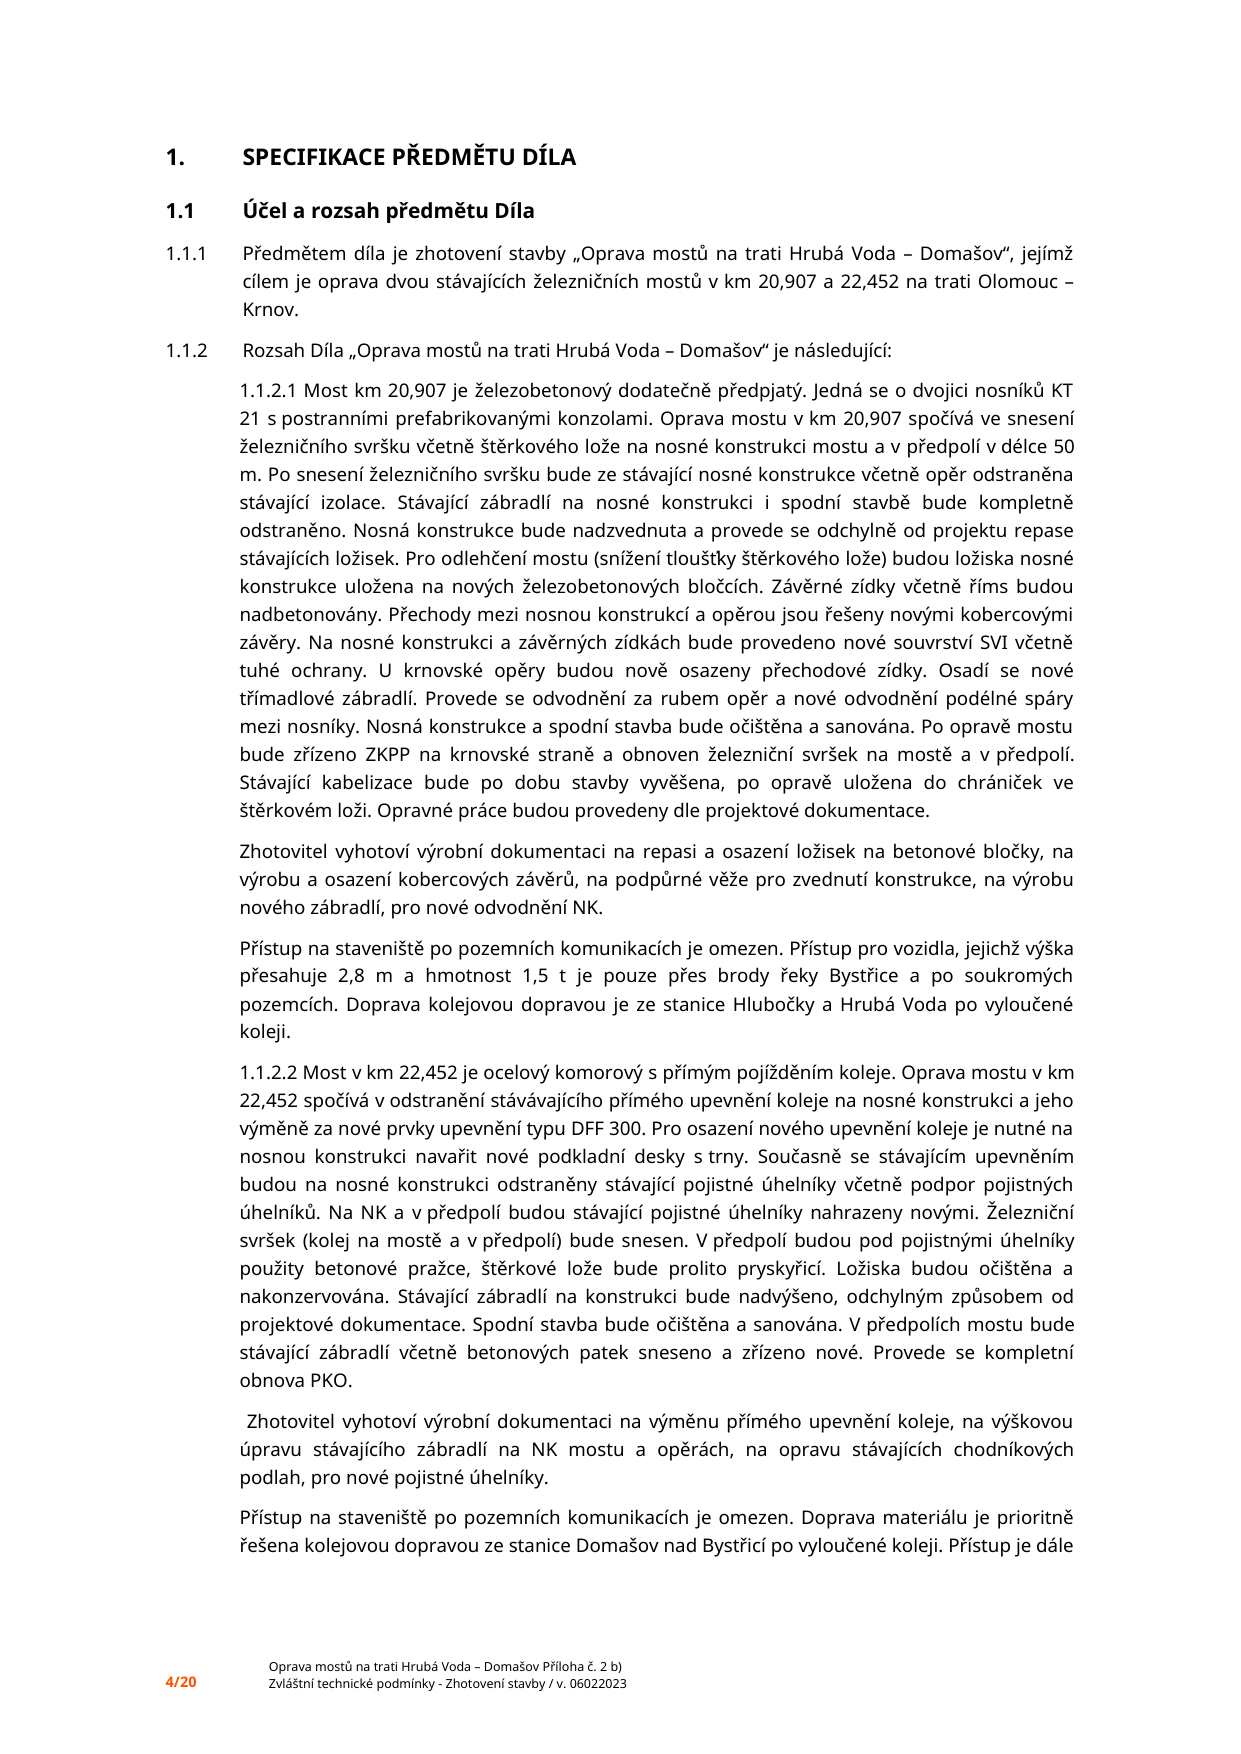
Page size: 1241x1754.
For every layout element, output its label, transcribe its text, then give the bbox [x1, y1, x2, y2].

text Rozsah Díla „Oprava mostů na trati Hrubá Voda – Domašov“ je následující: [165, 337, 1075, 362]
text SPECIFIKACE PŘEDMĚTU DÍLA [165, 141, 1075, 173]
list Zhotovitel vyhotoví výrobní dokumentaci na repasi a osazení ložisek na betonové bločky, na výrobu a osazení kobercových závěrů, na podpůrné věže pro zvednutí konstrukce, na výrobu nového zábradlí, pro nové odvodnění NK. [239, 838, 1075, 920]
text Účel a rozsah předmětu Díla [165, 197, 1075, 225]
text Předmětem díla je zhotovení stavby „Oprava mostů na trati Hrubá Voda – Domašov“, jejímž cílem je oprava dvou stávajících železničních mostů v km 20,907 a 22,452 na trati Olomouc – Krnov. [165, 240, 1075, 322]
list 1.1.2.2 Most v km 22,452 je ocelový komorový s přímým pojížděním koleje. Oprava mostu v km 22,452 spočívá v odstranění stávávajícího přímého upevnění koleje na nosné konstrukci a jeho výměně za nové prvky upevnění typu DFF 300. Pro osazení nového upevnění koleje je nutné na nosnou konstrukci navařit nové podkladní desky s trny. Současně se stávajícím upevněním budou na nosné konstrukci odstraněny stávající pojistné úhelníky včetně podpor pojistných úhelníků. Na NK a v předpolí budou stávající pojistné úhelníky nahrazeny novými. Železniční svršek (kolej na mostě a v předpolí) bude snesen. V předpolí budou pod pojistnými úhelníky použity betonové pražce, štěrkové lože bude prolito pryskyřicí. Ložiska budou očištěna a nakonzervována. Stávající zábradlí na konstrukci bude nadvýšeno, odchylným způsobem od projektové dokumentace. Spodní stavba bude očištěna a sanována. V předpolích mostu bude stávající zábradlí včetně betonových patek sneseno a zřízeno nové. Provede se kompletní obnova PKO. [239, 1059, 1075, 1393]
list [239, 1505, 1075, 1558]
list Přístup na staveniště po pozemních komunikacích je omezen. Přístup pro vozidla, jejichž výška přesahuje 2,8 m a hmotnost 1,5 t je pouze přes brody řeky Bystřice a po soukromých pozemcích. Doprava kolejovou dopravou je ze stanice Hlubočky a Hrubá Voda po vyloučené koleji. [239, 935, 1075, 1044]
list Zhotovitel vyhotoví výrobní dokumentaci na výměnu přímého upevnění koleje, na výškovou úpravu stávajícího zábradlí na NK mostu a opěrách, na opravu stávajících chodníkových podlah, pro nové pojistné úhelníky. [239, 1408, 1075, 1490]
list 1.1.2.1 Most km 20,907 je železobetonový dodatečně předpjatý. Jedná se o dvojici nosníků KT 21 s postranními prefabrikovanými konzolami. Oprava mostu v km 20,907 spočívá ve snesení železničního svršku včetně štěrkového lože na nosné konstrukci mostu a v předpolí v délce 50 m. Po snesení železničního svršku bude ze stávající nosné konstrukce včetně opěr odstraněna stávající izolace. Stávající zábradlí na nosné konstrukci i spodní stavbě bude kompletně odstraněno. Nosná konstrukce bude nadzvednuta a provede se odchylně od projektu repase stávajících ložisek. Pro odlehčení mostu (snížení tloušťky štěrkového lože) budou ložiska nosné konstrukce uložena na nových železobetonových bločcích. Závěrné zídky včetně říms budou nadbetonovány. Přechody mezi nosnou konstrukcí a opěrou jsou řešeny novými kobercovými závěry. Na nosné konstrukci a závěrných zídkách bude provedeno nové souvrství SVI včetně tuhé ochrany. U krnovské opěry budou nově osazeny přechodové zídky. Osadí se nové třímadlové zábradlí. Provede se odvodnění za rubem opěr a nové odvodnění podélné spáry mezi nosníky. Nosná konstrukce a spodní stavba bude očištěna a sanována. Po opravě mostu bude zřízeno ZKPP na krnovské straně a obnoven železniční svršek na mostě a v předpolí. Stávající kabelizace bude po dobu stavby vyvěšena, po opravě uložena do chrániček ve štěrkovém loži. Opravné práce budou provedeny dle projektové dokumentace. [239, 377, 1075, 823]
